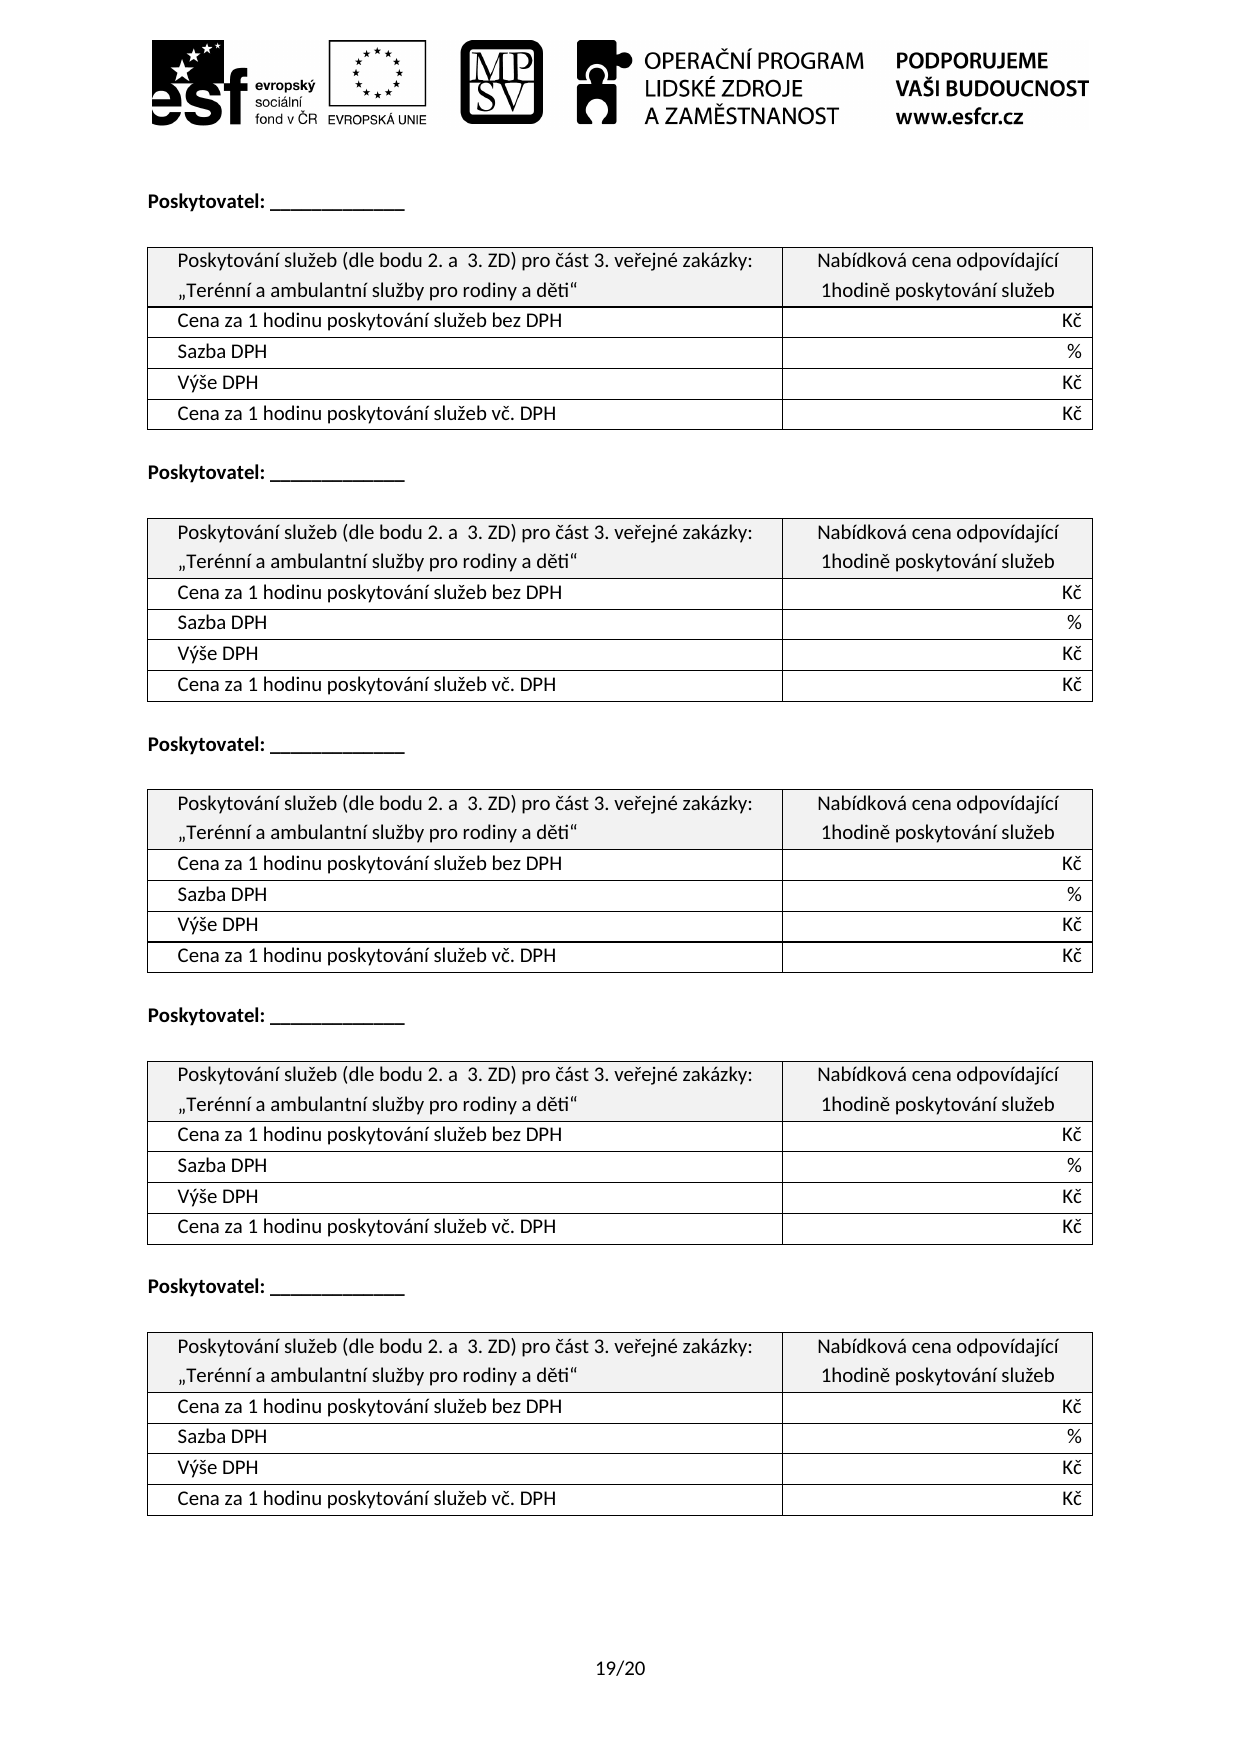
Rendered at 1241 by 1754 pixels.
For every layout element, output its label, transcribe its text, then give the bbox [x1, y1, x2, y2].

text Poskytovatel: _____________ [148, 1274, 1092, 1299]
table_header Nabídková cena odpovídající 1hodině poskytování služeb [783, 519, 1092, 578]
table_cell % [783, 1152, 1092, 1182]
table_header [148, 1333, 782, 1392]
table_cell Sazba DPH [148, 1424, 782, 1453]
table_header Poskytování služeb (dle bodu 2. a 3. ZD) pro část 3. veřejné zakázky: „Terénní a ambulantní služby pro rodiny a děti“ [148, 1062, 782, 1121]
table_header Poskytování služeb (dle bodu 2. a 3. ZD) pro část 3. veřejné zakázky: „Terénní a ambulantní služby pro rodiny a děti“ [148, 790, 782, 849]
text Poskytovatel: _____________ [148, 731, 1092, 756]
table_header Nabídková cena odpovídající 1hodině poskytování služeb [783, 790, 1092, 849]
table_cell Kč [783, 1214, 1092, 1243]
table_cell % [783, 881, 1092, 911]
table_cell Kč [783, 1485, 1092, 1515]
table_cell Kč [783, 943, 1092, 972]
text Poskytovatel: _____________ [148, 459, 1092, 485]
table_header Poskytování služeb (dle bodu 2. a 3. ZD) pro část 3. veřejné zakázky: „Terénní a ambulantní služby pro rodiny a děti“ [148, 519, 782, 578]
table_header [783, 248, 1092, 306]
table_cell Cena za 1 hodinu poskytování služeb bez DPH [148, 308, 782, 337]
table_cell Kč [783, 400, 1092, 429]
picture [152, 40, 1089, 130]
table_cell Sazba DPH [148, 881, 782, 911]
table_cell Cena za 1 hodinu poskytování služeb bez DPH [148, 579, 782, 608]
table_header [783, 1333, 1092, 1392]
table_cell Kč [783, 671, 1092, 701]
table_cell Cena za 1 hodinu poskytování služeb bez DPH [148, 1122, 782, 1151]
table_cell Cena za 1 hodinu poskytování služeb vč. DPH [148, 943, 782, 972]
text Poskytovatel: _____________ [148, 188, 1092, 214]
table_cell Výše DPH [148, 1183, 782, 1213]
table_cell Výše DPH [148, 369, 782, 399]
table_cell Výše DPH [148, 640, 782, 670]
table_cell Kč [783, 850, 1092, 880]
table_cell Kč [783, 1393, 1092, 1423]
table_cell % [783, 1424, 1092, 1453]
text Poskytovatel: _____________ [148, 1002, 1092, 1028]
table_cell Kč [783, 1183, 1092, 1213]
table_cell % [783, 610, 1092, 639]
table_cell Sazba DPH [148, 338, 782, 368]
table_cell Cena za 1 hodinu poskytování služeb vč. DPH [148, 671, 782, 701]
table_cell Kč [783, 579, 1092, 608]
table_cell Výše DPH [148, 912, 782, 941]
table_cell Výše DPH [148, 1454, 782, 1484]
table_cell Kč [783, 640, 1092, 670]
table_cell % [783, 338, 1092, 368]
table_header Nabídková cena odpovídající 1hodině poskytování služeb [783, 1062, 1092, 1121]
table_cell Kč [783, 912, 1092, 941]
table_cell Kč [783, 308, 1092, 337]
table_cell Sazba DPH [148, 610, 782, 639]
table_cell Cena za 1 hodinu poskytování služeb vč. DPH [148, 1485, 782, 1515]
table_cell Kč [783, 1454, 1092, 1484]
table_cell Cena za 1 hodinu poskytování služeb vč. DPH [148, 1214, 782, 1243]
table_cell Cena za 1 hodinu poskytování služeb bez DPH [148, 1393, 782, 1423]
table_cell Kč [783, 369, 1092, 399]
table_cell Kč [783, 1122, 1092, 1151]
table_cell Cena za 1 hodinu poskytování služeb vč. DPH [148, 400, 782, 429]
table_cell Sazba DPH [148, 1152, 782, 1182]
table_cell Cena za 1 hodinu poskytování služeb bez DPH [148, 850, 782, 880]
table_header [148, 248, 782, 306]
